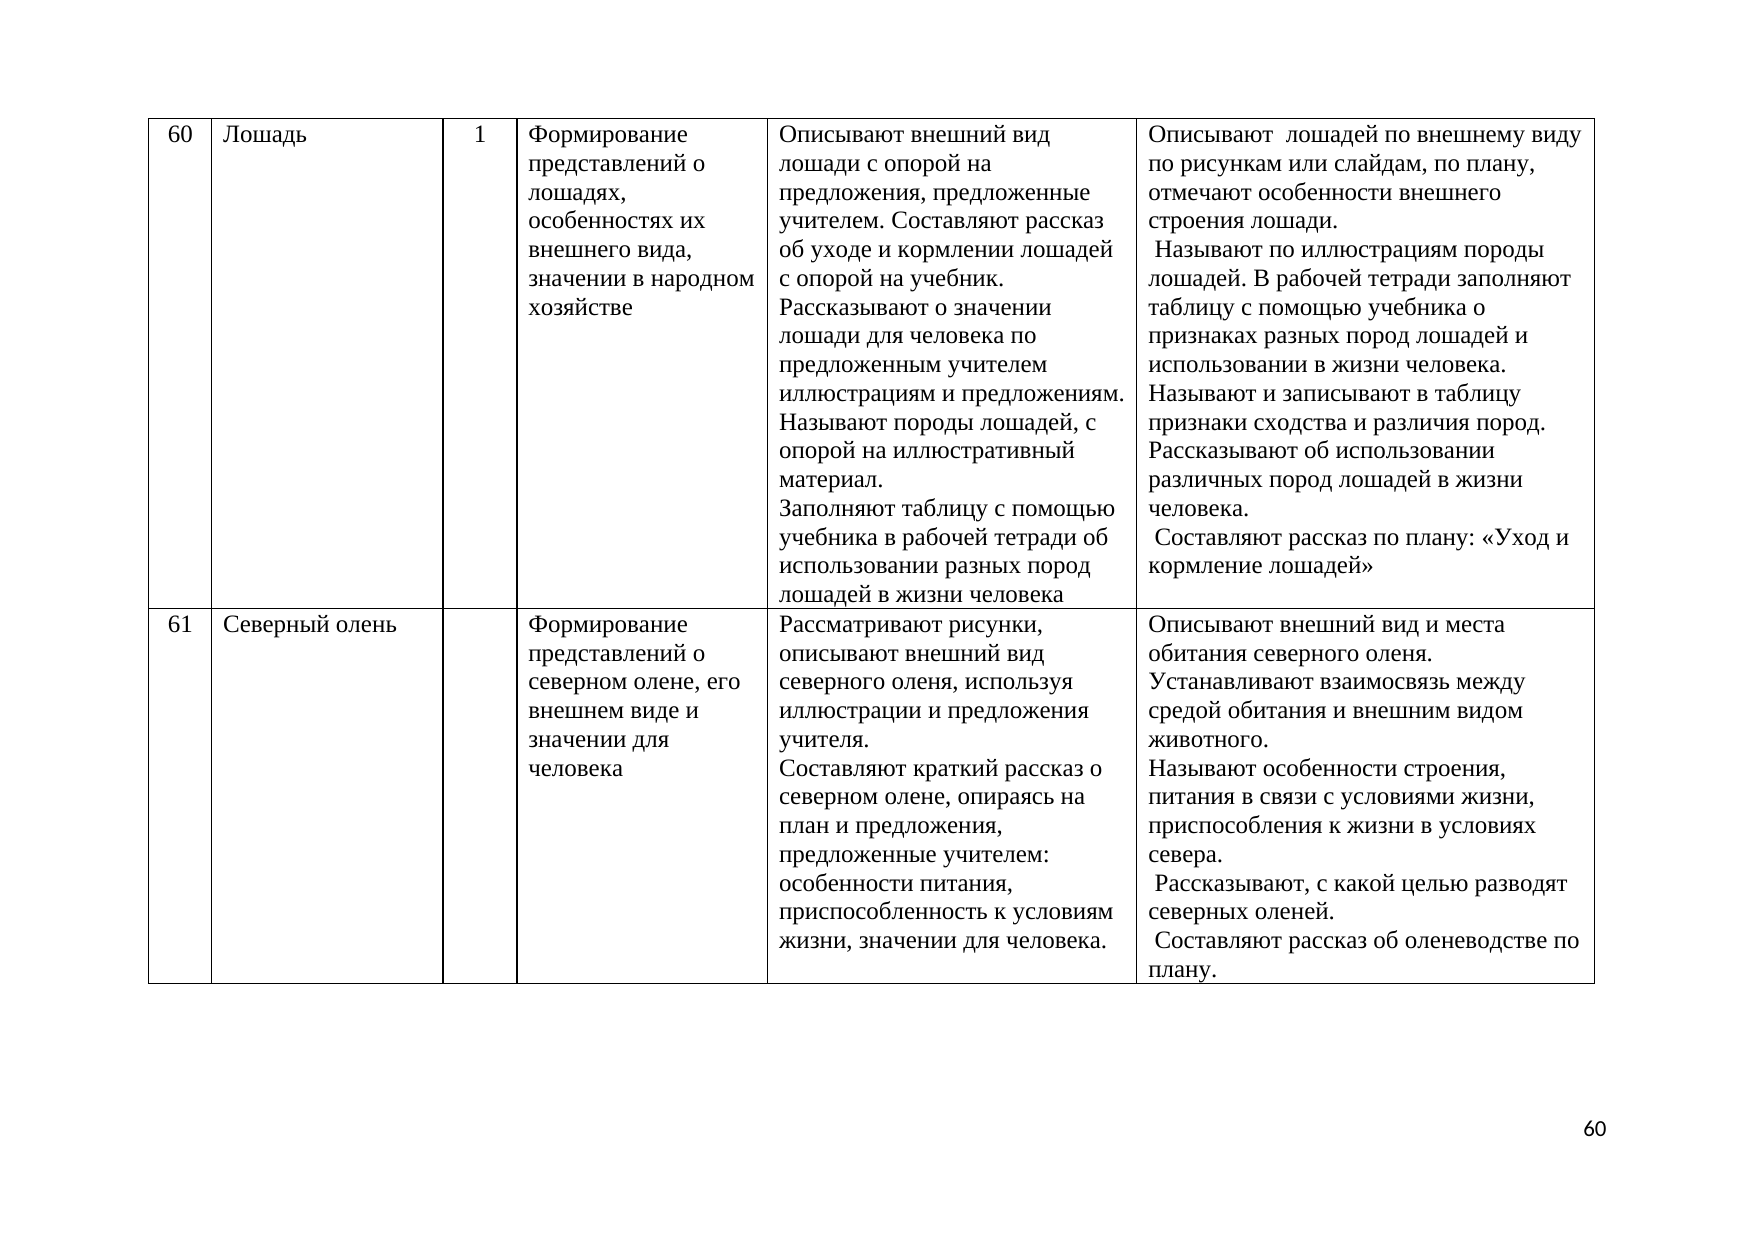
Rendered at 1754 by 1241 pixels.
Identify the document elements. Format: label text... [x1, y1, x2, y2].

table_cell 61 [149, 609, 211, 983]
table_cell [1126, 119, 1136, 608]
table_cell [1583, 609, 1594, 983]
table_cell 60 [149, 119, 211, 608]
table_cell [444, 609, 516, 983]
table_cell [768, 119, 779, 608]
table_cell Лошадь [212, 119, 442, 608]
table_cell Формирование представлений о лошадях, особенностях их внешнего вида, значении в народном хозяйстве [518, 119, 767, 608]
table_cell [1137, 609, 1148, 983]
table_cell Рассматривают рисунки, описывают внешний вид северного оленя, используя иллюстрации и предложения учителя. Составляют краткий рассказ о северном олене, опираясь на план и предложения, предложенные учителем: особенности питания, приспособленность к условиям жизни, значении для человека. [768, 609, 1136, 983]
table_cell Формирование представлений о северном олене, его внешнем виде и значении для человека [518, 609, 767, 983]
table_cell 1 [444, 119, 516, 608]
table_cell Описывают лошадей по внешнему виду по рисункам или слайдам, по плану, отмечают особенности внешнего строения лошади. Называют по иллюстрациям породы лошадей. В рабочей тетради заполняют таблицу с помощью учебника о признаках разных пород лошадей и использовании в жизни человека. Называют и записывают в таблицу признаки сходства и различия пород. Рассказывают об использовании различных пород лошадей в жизни человека. Составляют рассказ по плану: «Уход и кормление лошадей» [1137, 119, 1594, 608]
table_cell Северный олень [212, 609, 442, 983]
